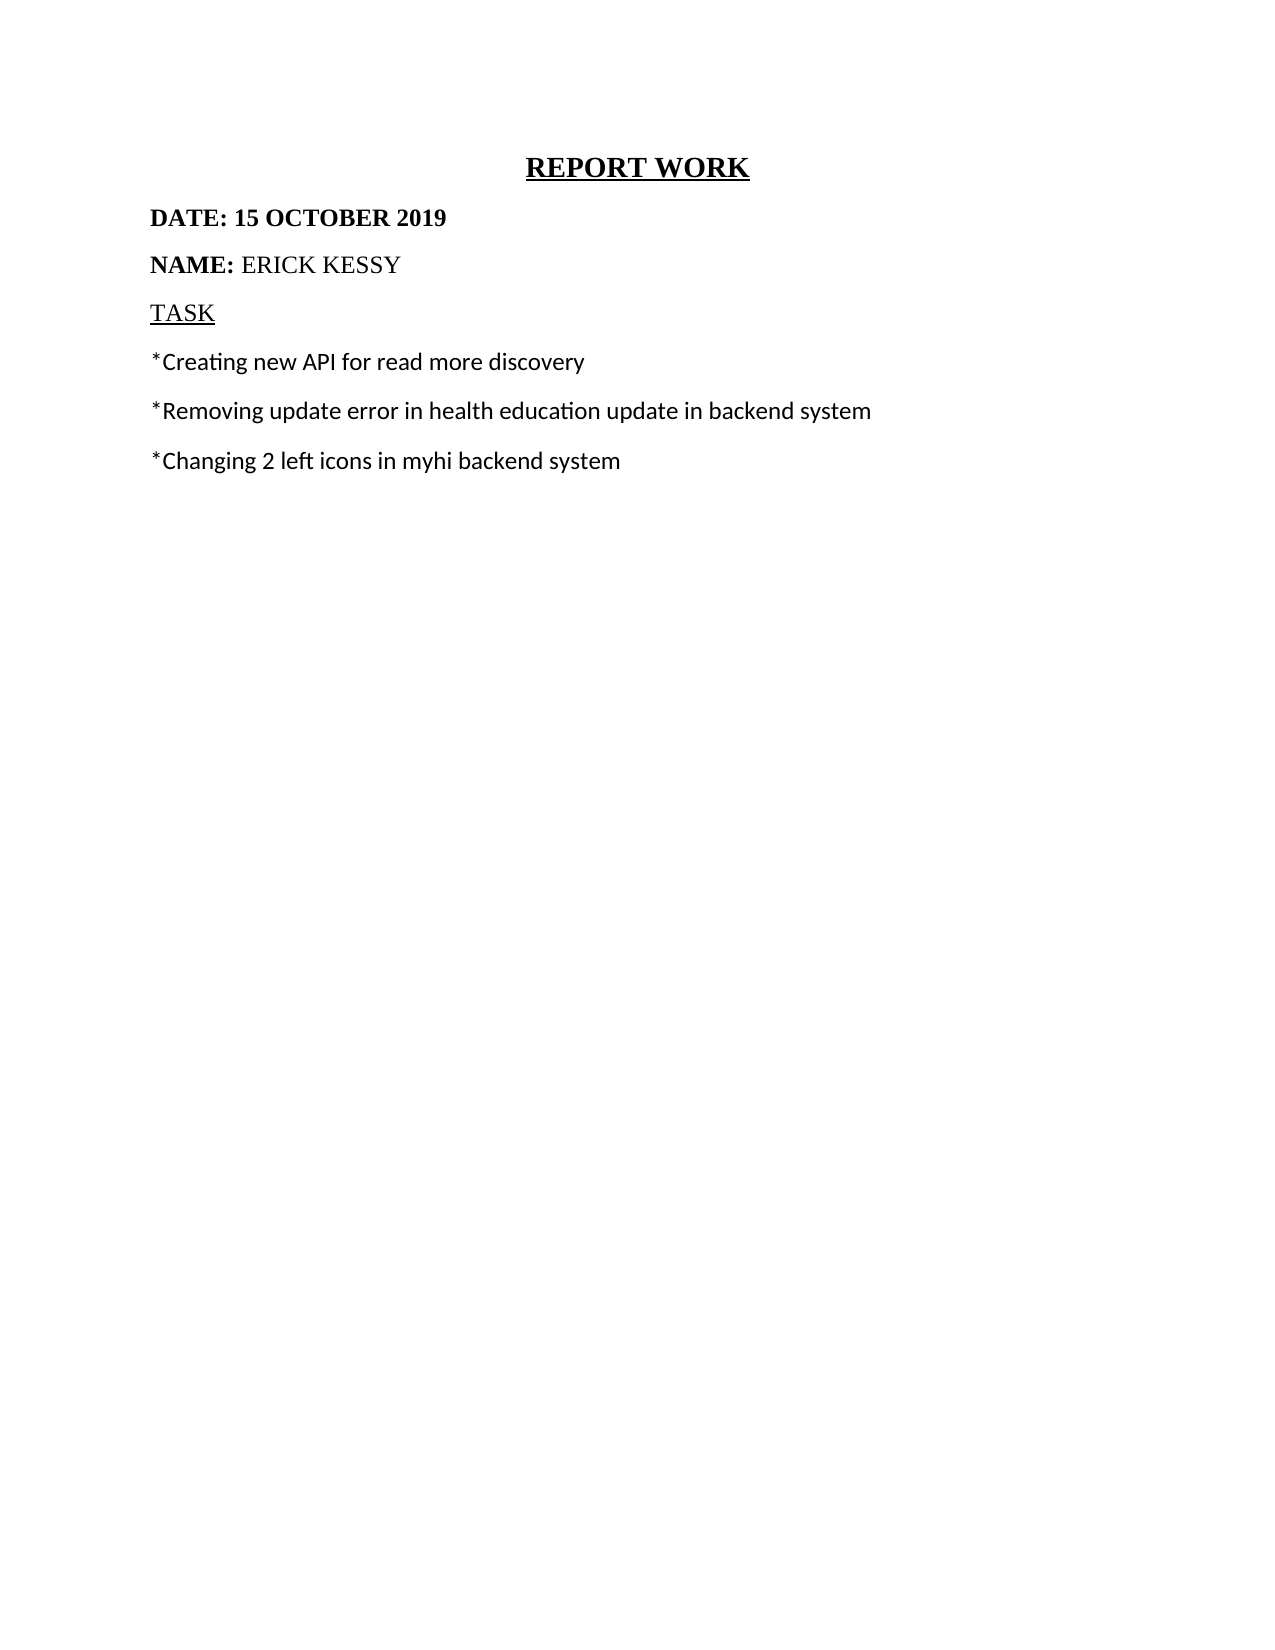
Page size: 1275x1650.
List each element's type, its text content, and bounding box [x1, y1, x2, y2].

text NAME: ERICK KESSY [150, 251, 1125, 279]
text TASK [150, 298, 1125, 327]
text *Creating new API for read more discovery [150, 346, 1125, 376]
text *Removing update error in health education update in backend system [150, 396, 1125, 426]
text REPORT WORK [150, 150, 1125, 183]
text DATE: 15 OCTOBER 2019 [150, 203, 1125, 232]
text *Changing 2 left icons in myhi backend system [150, 445, 1125, 476]
